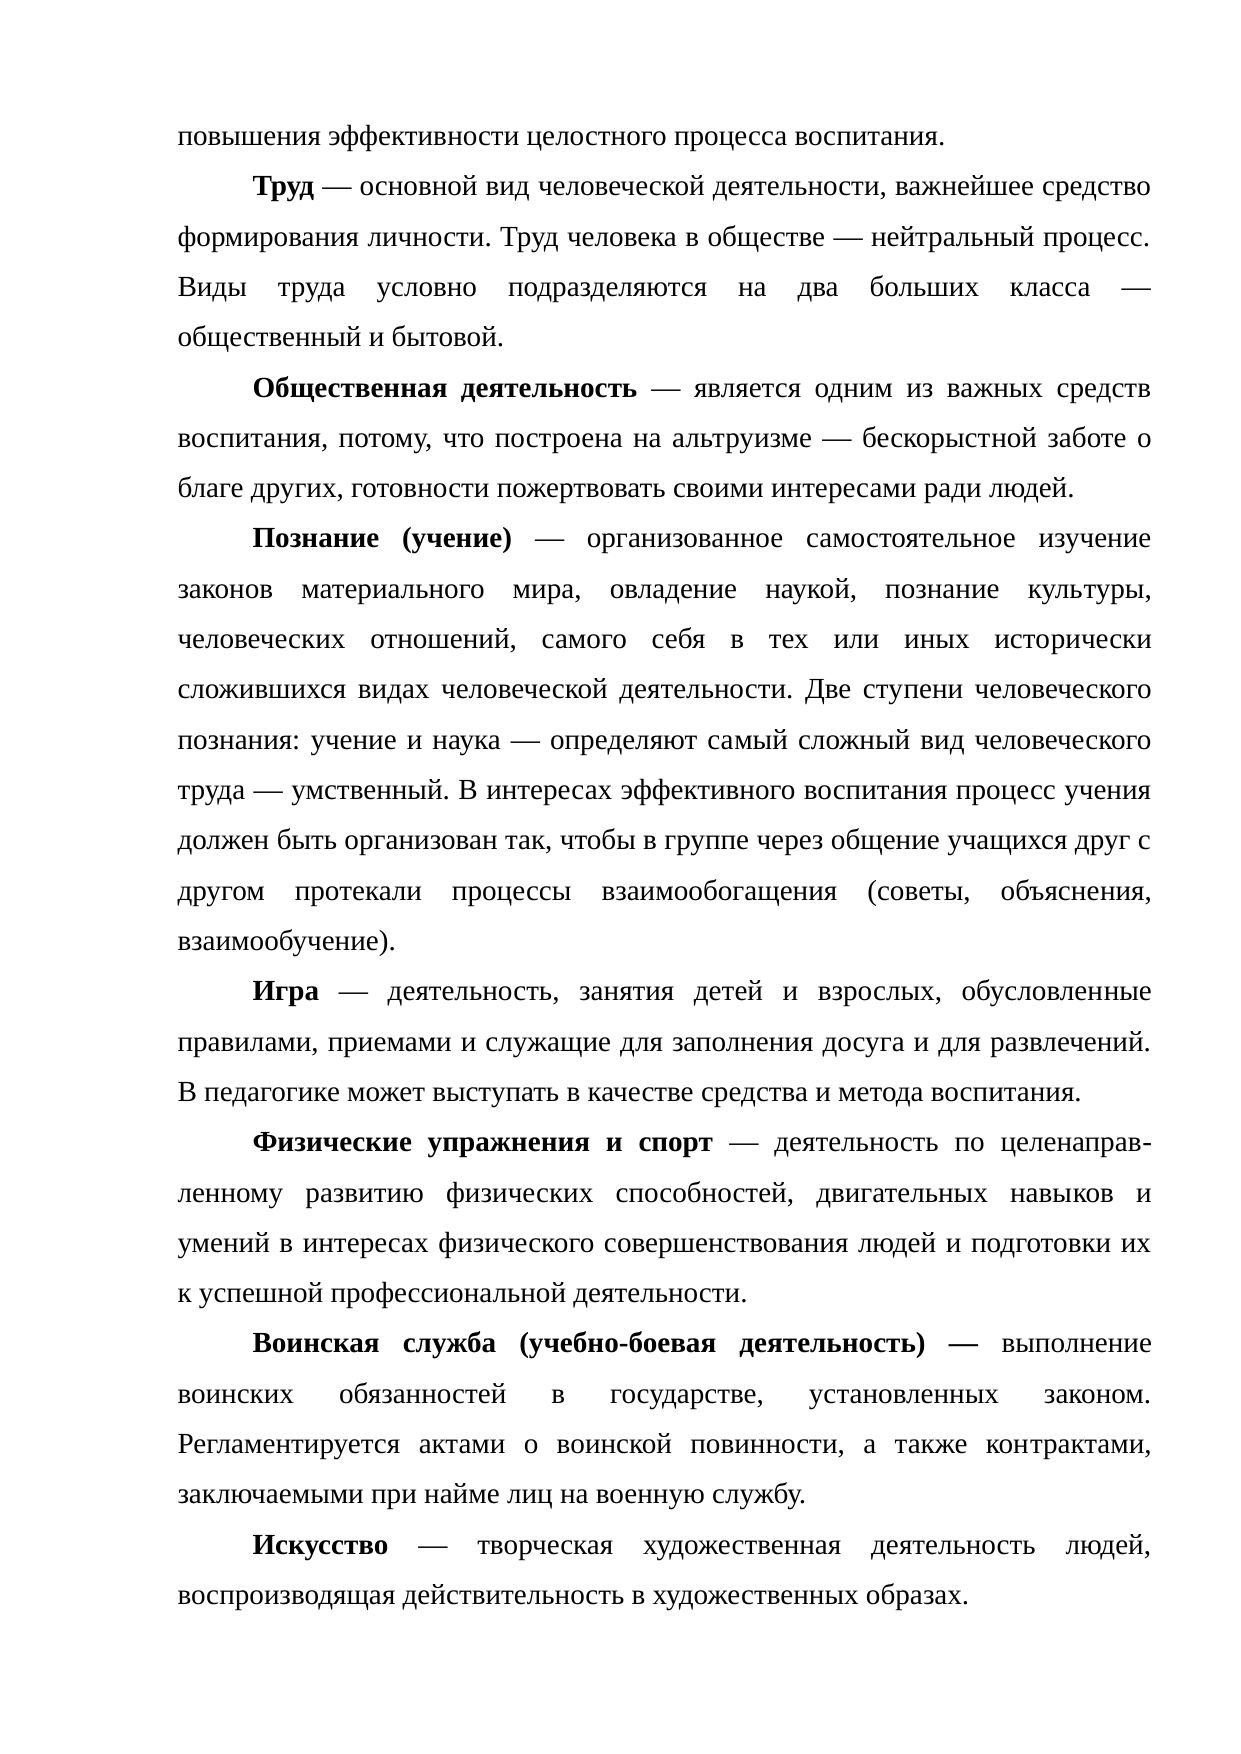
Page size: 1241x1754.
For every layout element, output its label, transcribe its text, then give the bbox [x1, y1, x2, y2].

text Физические упражнения и спорт — деятельность по целенаправленному развитию физических способностей, двигательных навыков и умений в интересах физического совершенствования людей и подготовки их к успешной профессиональной деятельности. [177, 1124, 1152, 1309]
text Игра — деятельность, занятия детей и взрослых, обусловленные правилами, приемами и служащие для заполнения досуга и для развлечений. В педагогике может выступать в качестве средства и метода воспитания. [177, 973, 1152, 1108]
text Познание (учение) — организованное самостоятельное изучение законов материального мира, овладение наукой, познание культуры, человеческих отношений, самого себя в тех или иных исторически сложившихся видах человеческой деятельности. Две ступени человеческого познания: учение и наука — определяют самый сложный вид человеческого труда — умственный. В интересах эффективного воспитания процесс учения должен быть организован так, чтобы в группе через общение учащихся друг с другом протекали процессы взаимообогащения (советы, объяснения, взаимообучение). [177, 521, 1152, 957]
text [177, 118, 1152, 152]
text Воинская служба (учебно-боевая деятельность) — выполнение воинских обязанностей в государстве, установленных законом. Регламентируется актами о воинской повинности, а также контрактами, заключаемыми при найме лиц на военную службу. [177, 1326, 1152, 1510]
text Общественная деятельность — является одним из важных средств воспитания, потому, что построена на альтруизме — бескорыстной заботе о благе других, готовности пожертвовать своими интересами ради людей. [177, 370, 1152, 504]
text Труд — основной вид человеческой деятельности, важнейшее средство формирования личности. Труд человека в обществе — нейтральный процесс. Виды труда условно подразделяются на два больших класса — общественный и бытовой. [177, 168, 1152, 353]
text Искусство — творческая художественная деятельность людей, воспроизводящая действительность в художественных образах. [177, 1527, 1152, 1611]
